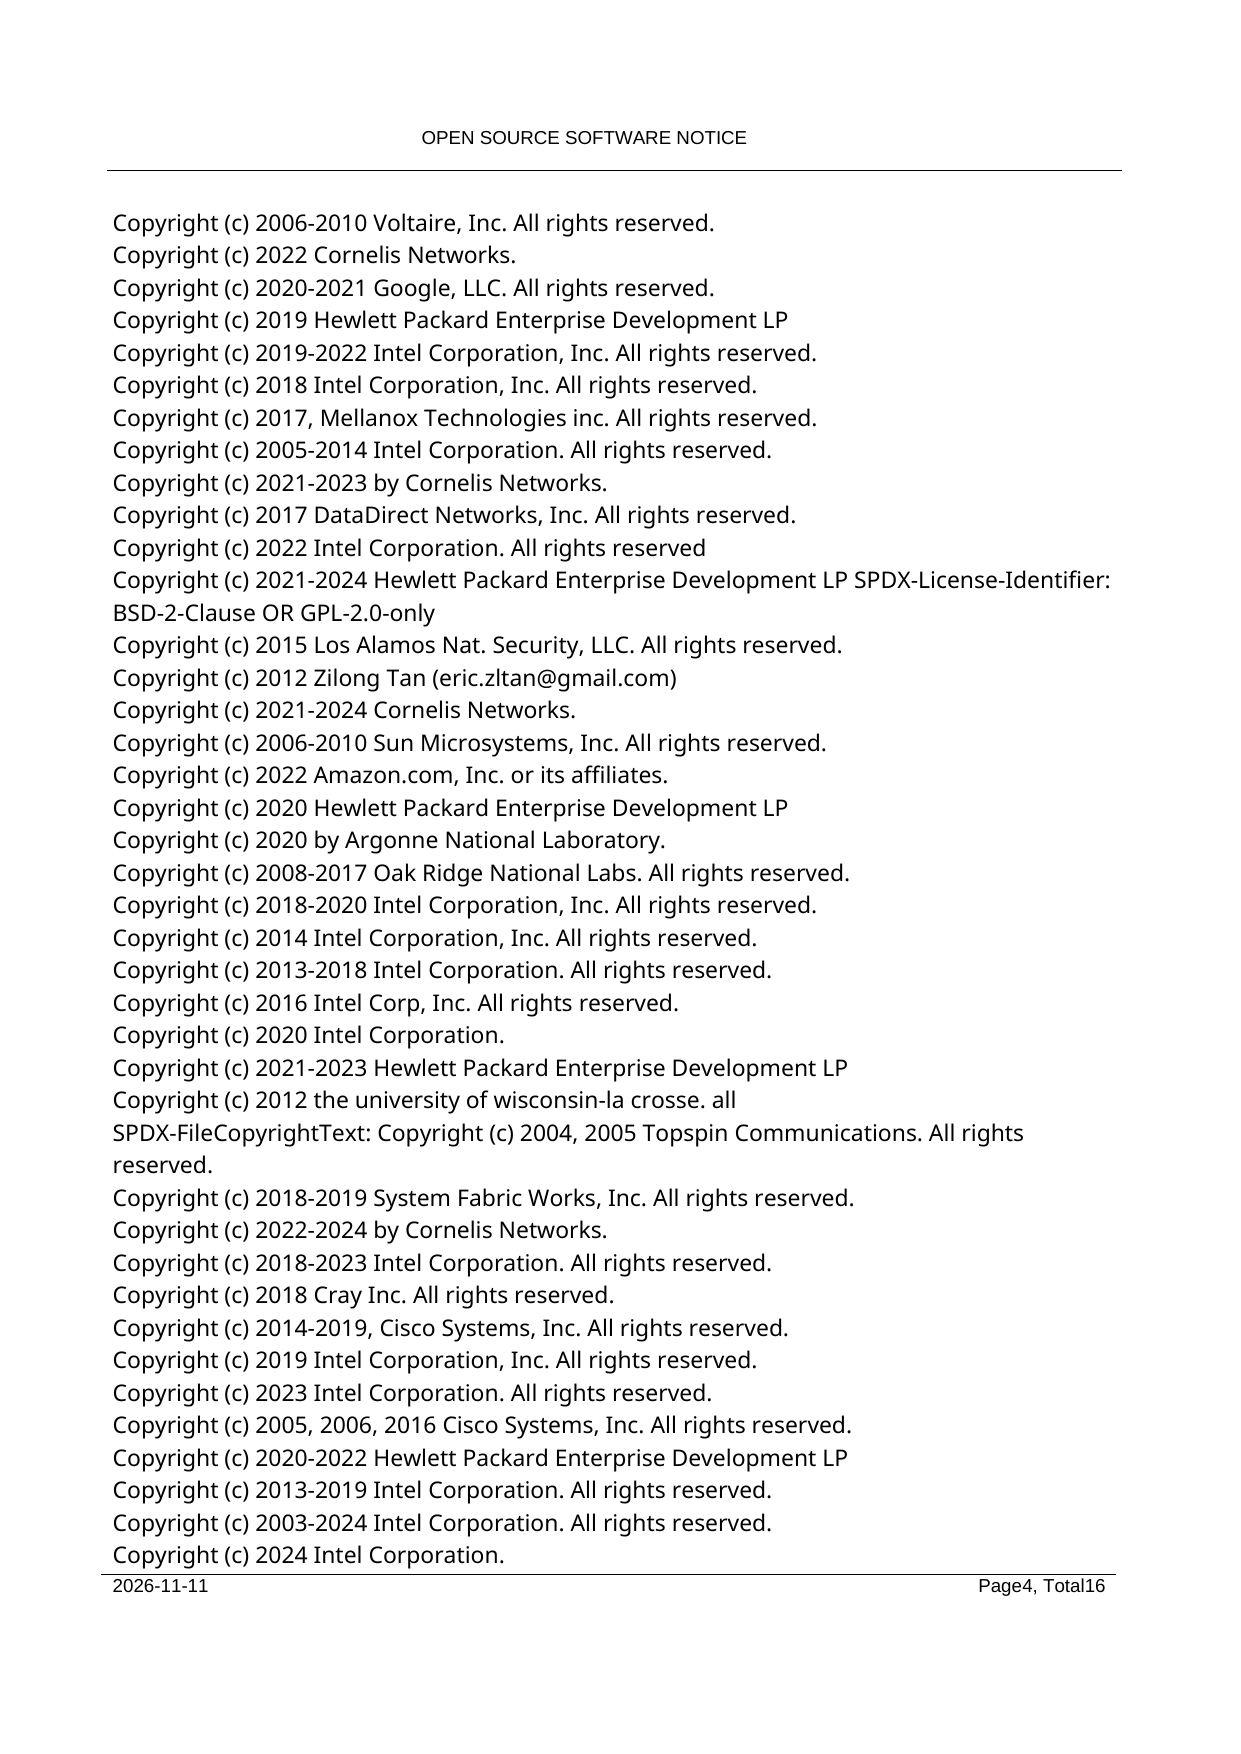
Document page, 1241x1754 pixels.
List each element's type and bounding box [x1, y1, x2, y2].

text [112, 206, 1128, 1571]
